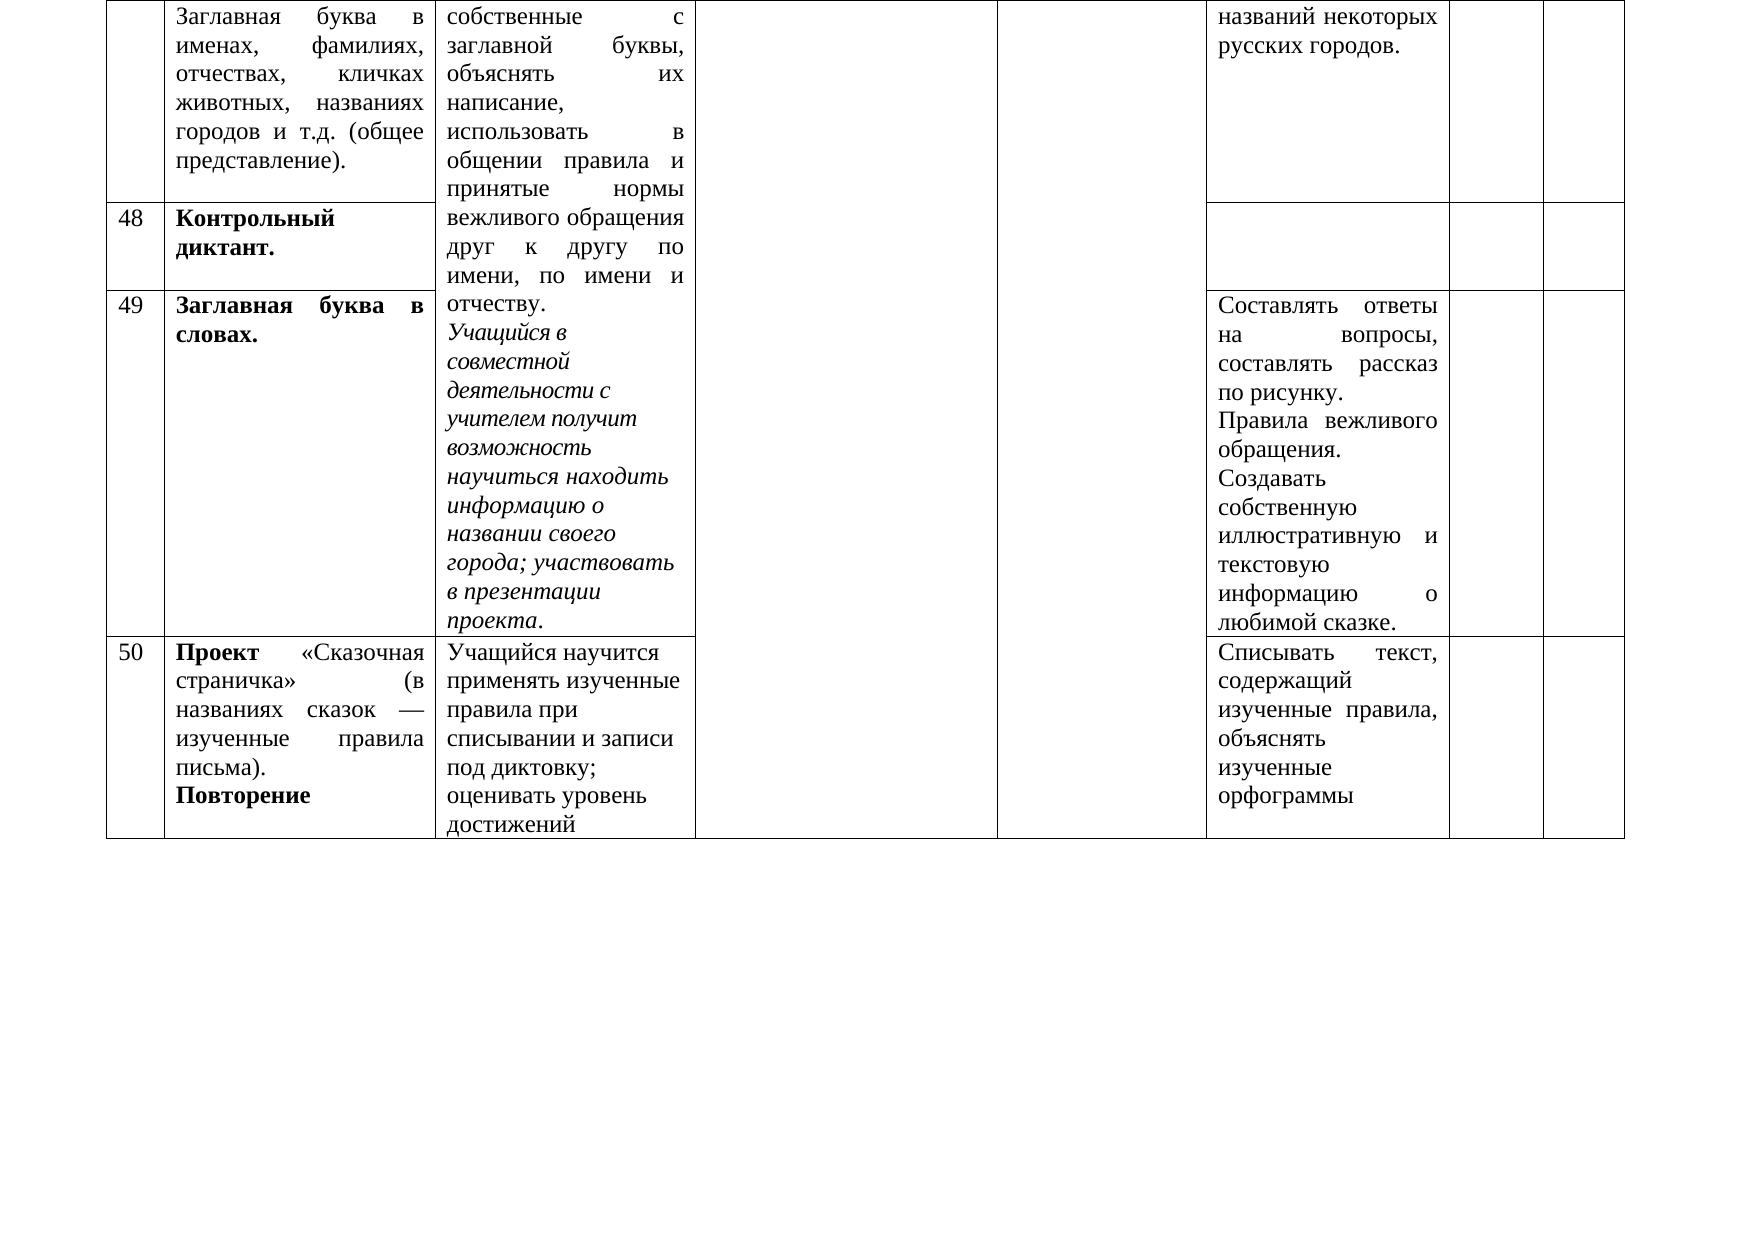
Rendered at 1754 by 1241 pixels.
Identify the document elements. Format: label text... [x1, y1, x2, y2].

table_cell Списывать текст, содержащий изученные правила, объяснять изученные орфограммы [1207, 637, 1449, 838]
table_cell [1207, 1, 1449, 202]
table_cell Проект «Сказочная страничка» (в названиях сказок — изученные правила письма). Повторение [165, 637, 435, 838]
table_cell [1450, 291, 1543, 636]
table_cell Учащийся научится применять изученные правила при списывании и записи под диктовку; оценивать уровень достижений [436, 637, 695, 838]
table_cell [1544, 203, 1624, 289]
table_cell [1544, 291, 1624, 636]
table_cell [436, 1, 695, 636]
table_cell [1450, 203, 1543, 289]
table_cell 50 [107, 637, 164, 838]
table_cell Заглавная буква в словах. [165, 291, 435, 636]
table_cell 48 [107, 203, 164, 289]
table_cell 47 [107, 1, 164, 202]
table_cell Контрольный диктант. [165, 203, 435, 289]
table_cell [1450, 637, 1543, 838]
table_cell Составлять ответы на вопросы, составлять рассказ по рисунку. Правила вежливого обращения. Создавать собственную иллюстративную и текстовую информацию о любимой сказке. [1207, 291, 1449, 636]
table_cell [1207, 203, 1449, 289]
table_cell [1450, 1, 1543, 202]
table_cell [165, 1, 435, 202]
table_cell [1544, 1, 1624, 202]
table_cell 49 [107, 291, 164, 636]
table_cell [1544, 637, 1624, 838]
